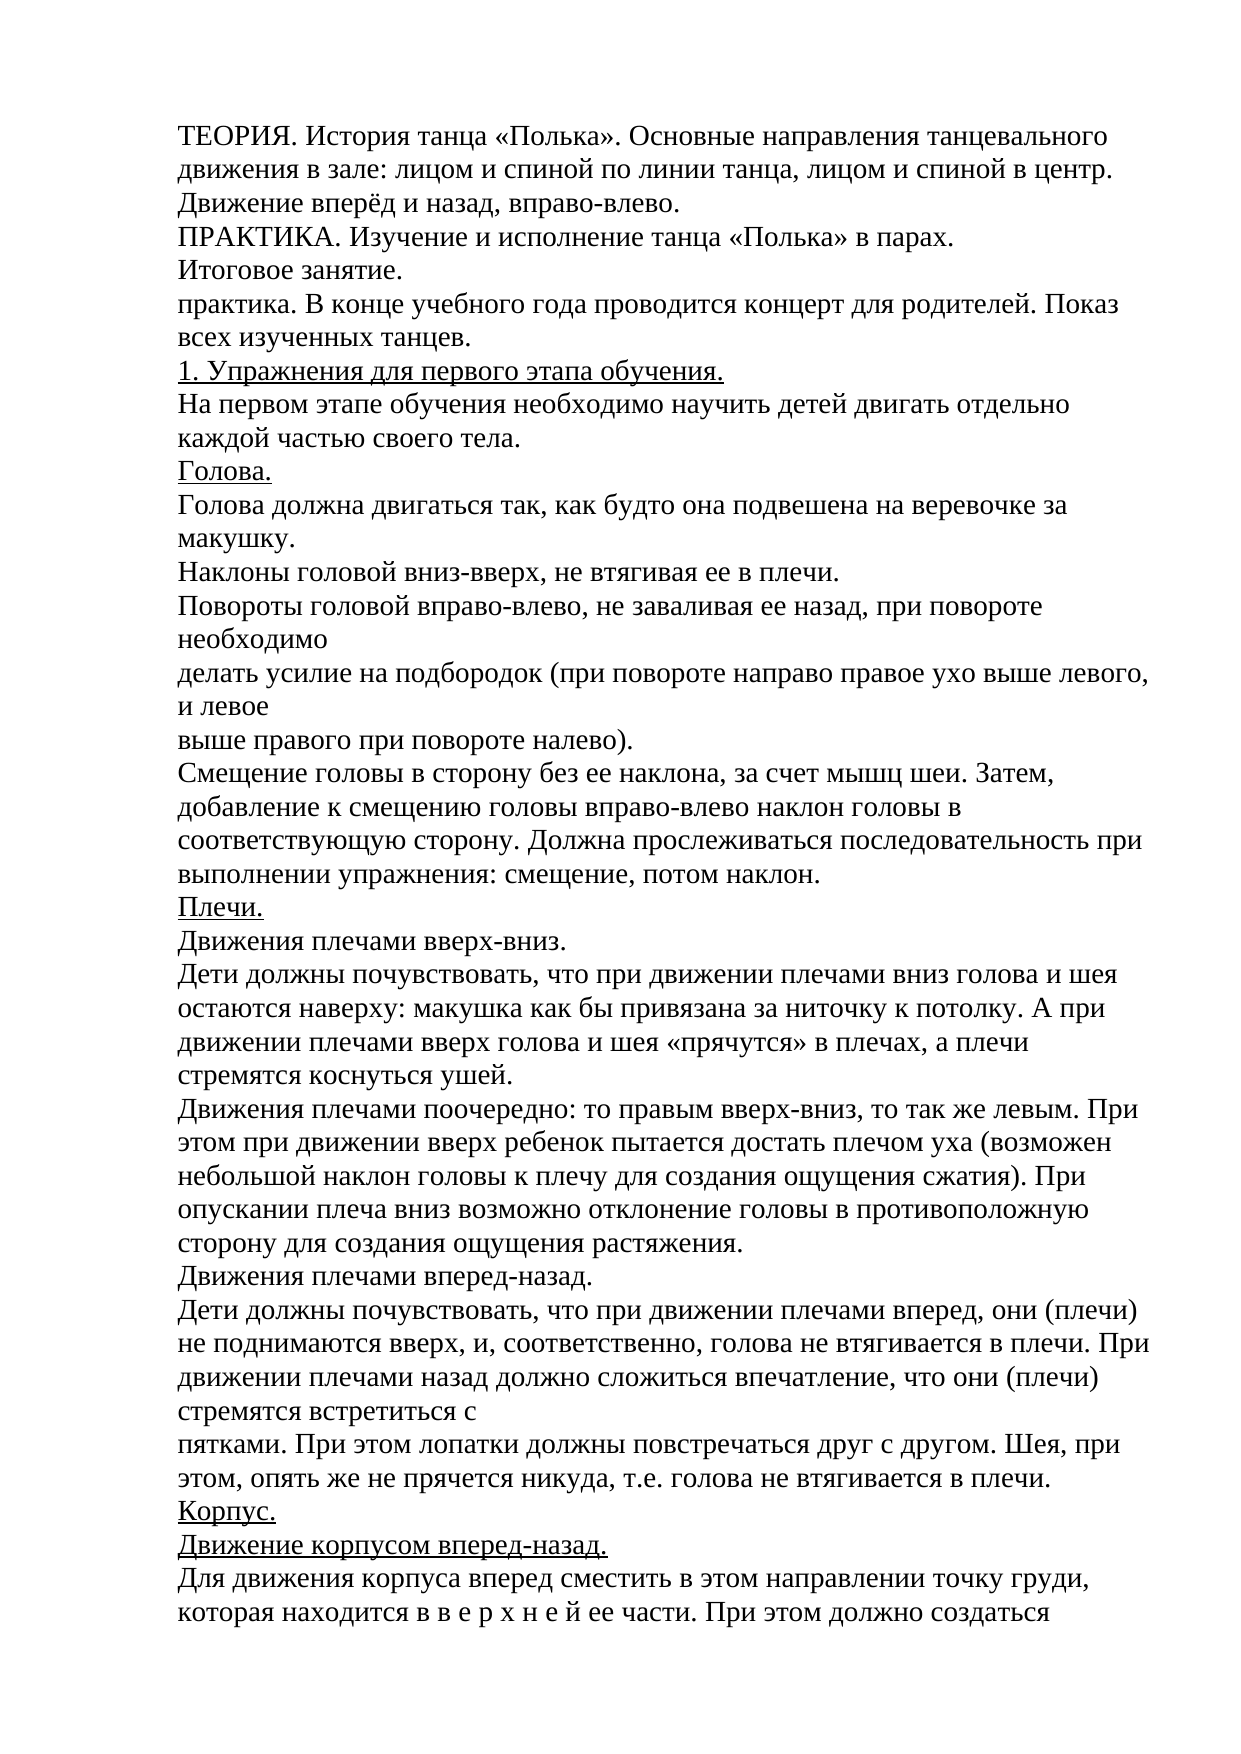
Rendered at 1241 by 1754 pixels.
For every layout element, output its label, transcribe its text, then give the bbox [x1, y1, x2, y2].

text ПРАКТИКА. Изучение и исполнение танца «Полька» в парах. [177, 219, 1152, 252]
text Итоговое занятие. [177, 252, 1152, 286]
text Движения плечами вверх-вниз. [177, 923, 1152, 957]
text На первом этапе обучения необходимо научить детей двигать отдельно каждой частью своего тела. [177, 386, 1152, 453]
text ТЕОРИЯ. История танца «Полька». Основные направления танцевального движения в зале: лицом и спиной по линии танца, лицом и спиной в центр. Движение вперёд и назад, вправо-влево. [177, 118, 1152, 219]
text Движение корпусом вперед-назад. [177, 1527, 1152, 1560]
text практика. В конце учебного года проводится концерт для родителей. Показ всех изученных танцев. [177, 286, 1152, 353]
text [177, 1560, 1152, 1627]
text Голова. [177, 453, 1152, 487]
text Дети должны почувствовать, что при движении плечами вперед, они (плечи) не поднимаются вверх, и, соответственно, голова не втягивается в плечи. При движении плечами назад должно сложиться впечатление, что они (плечи) стремятся встретиться с [177, 1292, 1152, 1426]
text Смещение головы в сторону без ее наклона, за счет мышц шеи. Затем, добавление к смещению головы вправо-влево наклон головы в соответствующую сторону. Должна прослеживаться последовательность при выполнении упражнения: смещение, потом наклон. [177, 755, 1152, 889]
text делать усилие на подбородок (при повороте направо правое ухо выше левого, и левое [177, 655, 1152, 722]
text пятками. При этом лопатки должны повстречаться друг с другом. Шея, при этом, опять же не прячется никуда, т.е. голова не втягивается в плечи. [177, 1426, 1152, 1493]
text Голова должна двигаться так, как будто она подвешена на веревочке за макушку. [177, 487, 1152, 554]
text Корпус. [177, 1493, 1152, 1527]
text Повороты головой вправо-влево, не заваливая ее назад, при повороте необходимо [177, 588, 1152, 655]
text Плечи. [177, 889, 1152, 923]
text Наклоны головой вниз-вверх, не втягивая ее в плечи. [177, 554, 1152, 588]
text выше правого при повороте налево). [177, 722, 1152, 755]
text 1. Упражнения для первого этапа обучения. [177, 353, 1152, 386]
text Движения плечами поочередно: то правым вверх-вниз, то так же левым. При этом при движении вверх ребенок пытается достать плечом уха (возможен небольшой наклон головы к плечу для создания ощущения сжатия). При опускании плеча вниз возможно отклонение головы в противоположную сторону для создания ощущения растяжения. [177, 1091, 1152, 1258]
text Дети должны почувствовать, что при движении плечами вниз голова и шея остаются наверху: макушка как бы привязана за ниточку к потолку. А при движении плечами вверх голова и шея «прячутся» в плечах, а плечи стремятся коснуться ушей. [177, 957, 1152, 1091]
text Движения плечами вперед-назад. [177, 1258, 1152, 1292]
